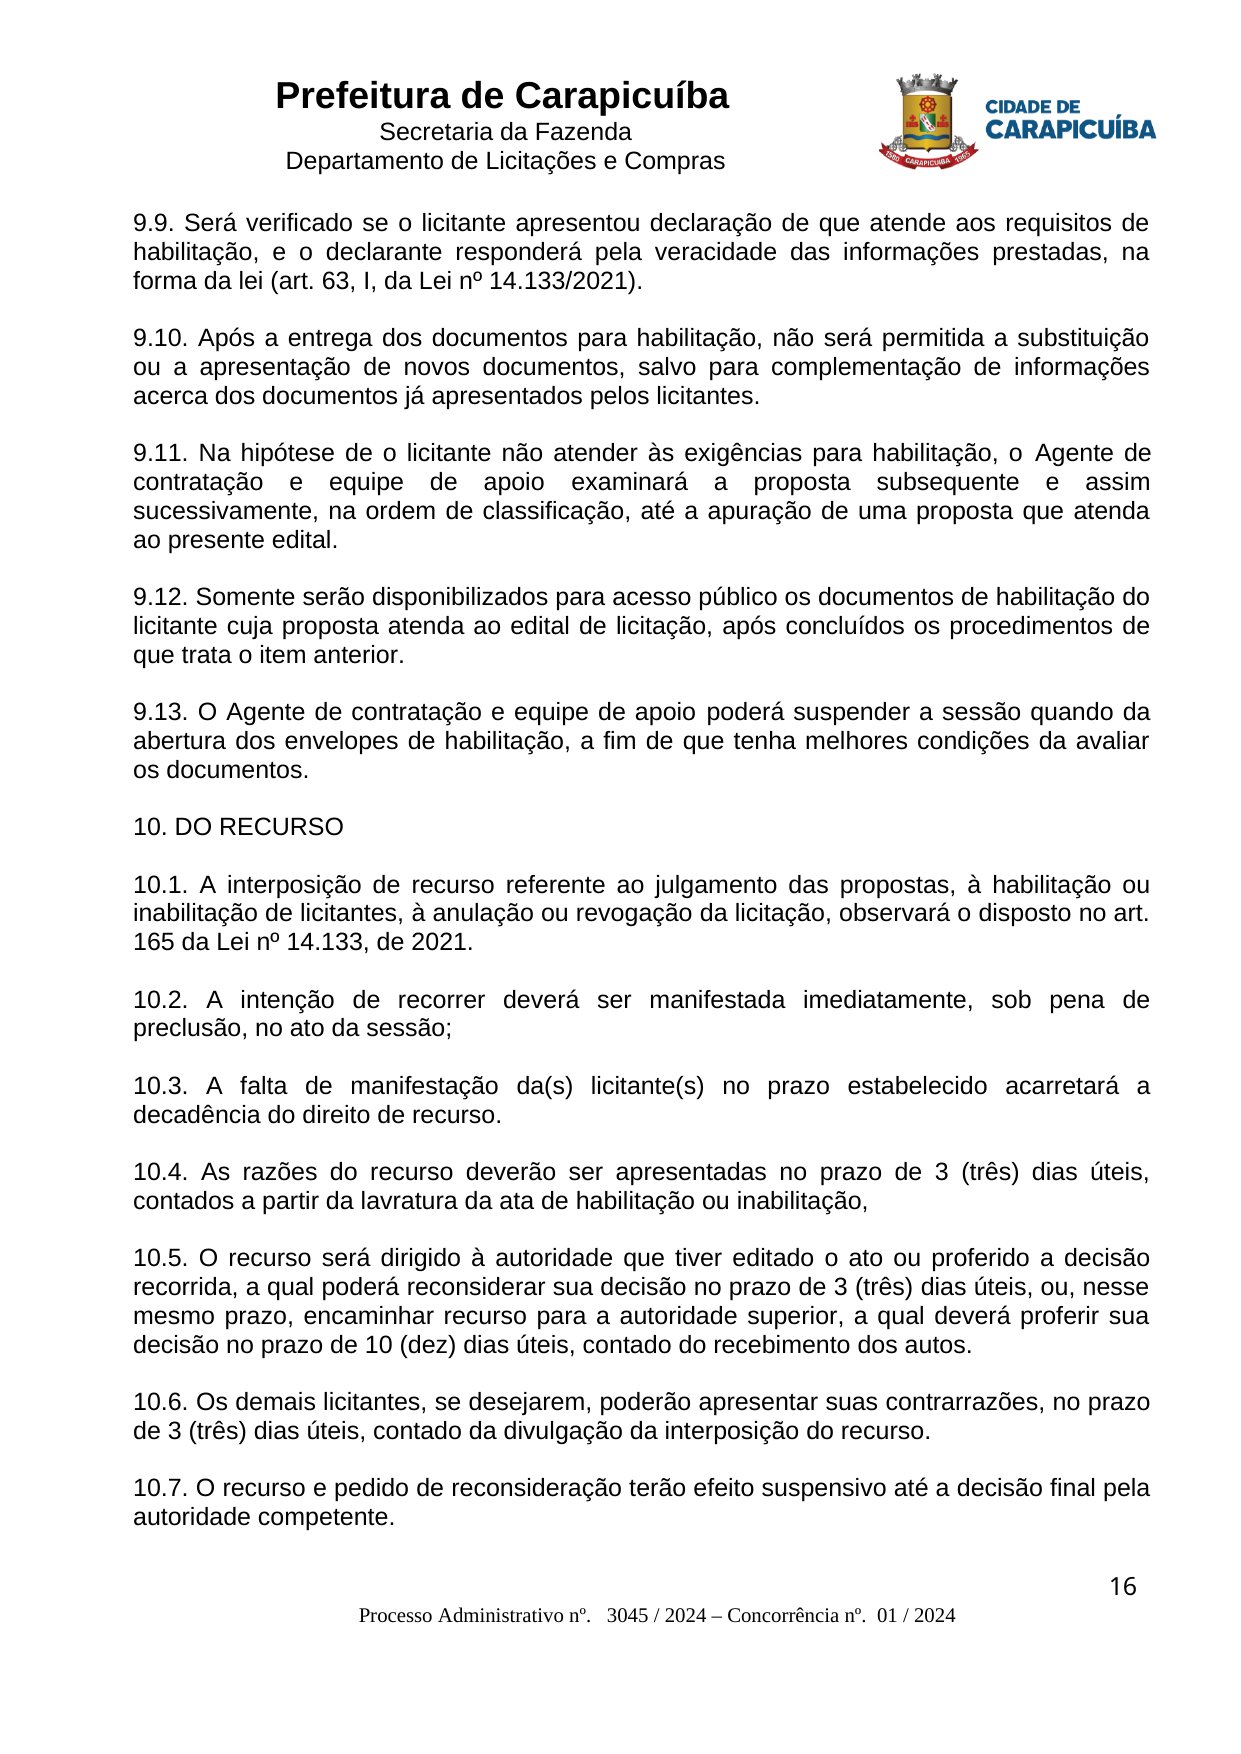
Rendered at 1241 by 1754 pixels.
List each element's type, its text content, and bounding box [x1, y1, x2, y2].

text 9.13. O Agente de contratação e equipe de apoio poderá suspender a sessão quando da abertura dos envelopes de habilitação, a fim de que tenha melhores condições da avaliar os documentos. [133, 697, 1152, 783]
picture [877, 65, 1159, 172]
text 10.2. A intenção de recorrer deverá ser manifestada imediatamente, sob pena de preclusão, no ato da sessão; [133, 985, 1152, 1042]
text 10. DO RECURSO [133, 812, 1152, 841]
text 10.5. O recurso será dirigido à autoridade que tiver editado o ato ou proferido a decisão recorrida, a qual poderá reconsiderar sua decisão no prazo de 3 (três) dias úteis, ou, nesse mesmo prazo, encaminhar recurso para a autoridade superior, a qual deverá proferir sua decisão no prazo de 10 (dez) dias úteis, contado do recebimento dos autos. [133, 1243, 1152, 1358]
text 9.12. Somente serão disponibilizados para acesso público os documentos de habilitação do licitante cuja proposta atenda ao edital de licitação, após concluídos os procedimentos de que trata o item anterior. [133, 582, 1152, 668]
text 10.6. Os demais licitantes, se desejarem, poderão apresentar suas contrarrazões, no prazo de 3 (três) dias úteis, contado da divulgação da interposição do recurso. [133, 1387, 1152, 1445]
text 9.9. Será verificado se o licitante apresentou declaração de que atende aos requisitos de habilitação, e o declarante responderá pela veracidade das informações prestadas, na forma da lei (art. 63, I, da Lei nº 14.133/2021). [133, 208, 1152, 295]
text 10.4. As razões do recurso deverão ser apresentadas no prazo de 3 (três) dias úteis, contados a partir da lavratura da ata de habilitação ou inabilitação, [133, 1157, 1152, 1215]
text 10.3. A falta de manifestação da(s) licitante(s) no prazo estabelecido acarretará a decadência do direito de recurso. [133, 1071, 1152, 1128]
text 9.10. Após a entrega dos documentos para habilitação, não será permitida a substituição ou a apresentação de novos documentos, salvo para complementação de informações acerca dos documentos já apresentados pelos licitantes. [133, 323, 1152, 410]
text 10.7. O recurso e pedido de reconsideração terão efeito suspensivo até a decisão final pela autoridade competente. [133, 1473, 1152, 1531]
text 9.11. Na hipótese de o licitante não atender às exigências para habilitação, o Agente de contratação e equipe de apoio examinará a proposta subsequente e assim sucessivamente, na ordem de classificação, até a apuração de uma proposta que atenda ao presente edital. [133, 438, 1152, 553]
text 10.1. A interposição de recurso referente ao julgamento das propostas, à habilitação ou inabilitação de licitantes, à anulação ou revogação da licitação, observará o disposto no art. 165 da Lei nº 14.133, de 2021. [133, 870, 1152, 956]
